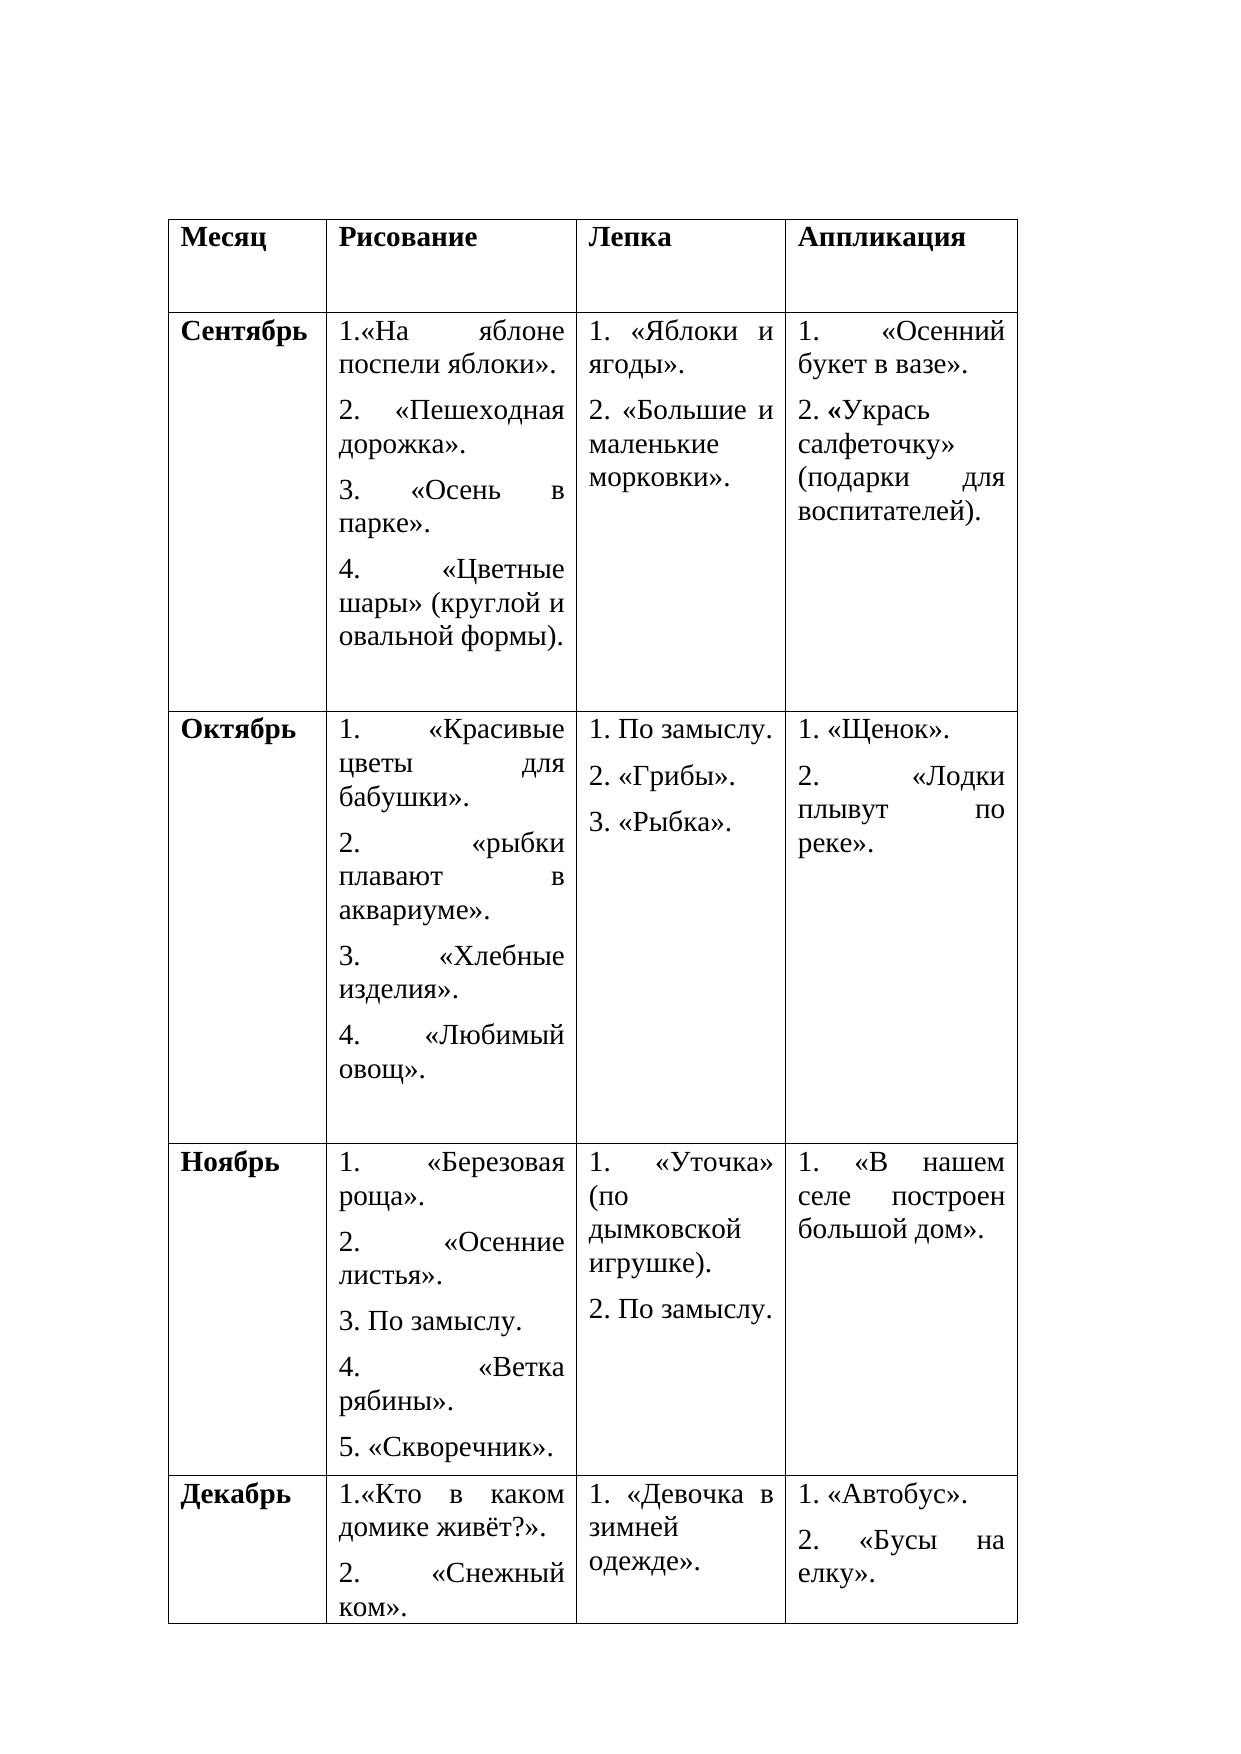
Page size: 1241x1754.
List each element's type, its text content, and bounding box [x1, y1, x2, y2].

table_cell 1. «Яблоки и ягоды». 2. «Большие и маленькие морковки». [577, 313, 785, 711]
table_cell 1. «Осенний букет в вазе». 2. «Укрась салфеточку» (подарки для воспитателей). [786, 313, 1017, 711]
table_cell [577, 1476, 785, 1623]
table_cell 1.«На яблоне поспели яблоки». 2. «Пешеходная дорожка». 3. «Осень в парке». 4. «Цветные шары» (круглой и овальной формы). [327, 313, 576, 711]
table_cell 1. «Уточка» (по дымковской игрушке). 2. По замыслу. [577, 1144, 785, 1475]
table_cell Декабрь [169, 1476, 326, 1623]
table_cell Сентябрь [169, 313, 326, 711]
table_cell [327, 1476, 576, 1623]
table_cell 1. По замыслу. 2. «Грибы». 3. «Рыбка». [577, 712, 785, 1143]
table_cell 1. «Красивые цветы для бабушки». 2. «рыбки плавают в аквариуме». 3. «Хлебные изделия». 4. «Любимый овощ». [327, 712, 576, 1143]
table_cell Октябрь [169, 712, 326, 1143]
table_cell 1. «Березовая роща». 2. «Осенние листья». 3. По замыслу. 4. «Ветка рябины». 5. «Скворечник». [327, 1144, 576, 1475]
table_cell 1. «В нашем селе построен большой дом». [786, 1144, 1017, 1475]
table_cell 1. «Щенок». 2. «Лодки плывут по реке». [786, 712, 1017, 1143]
table_cell Ноябрь [169, 1144, 326, 1475]
table_header Месяц [169, 220, 326, 312]
table_header Аппликация [786, 220, 1017, 312]
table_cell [786, 1476, 1017, 1623]
table_header Лепка [577, 220, 785, 312]
table_header Рисование [327, 220, 576, 312]
